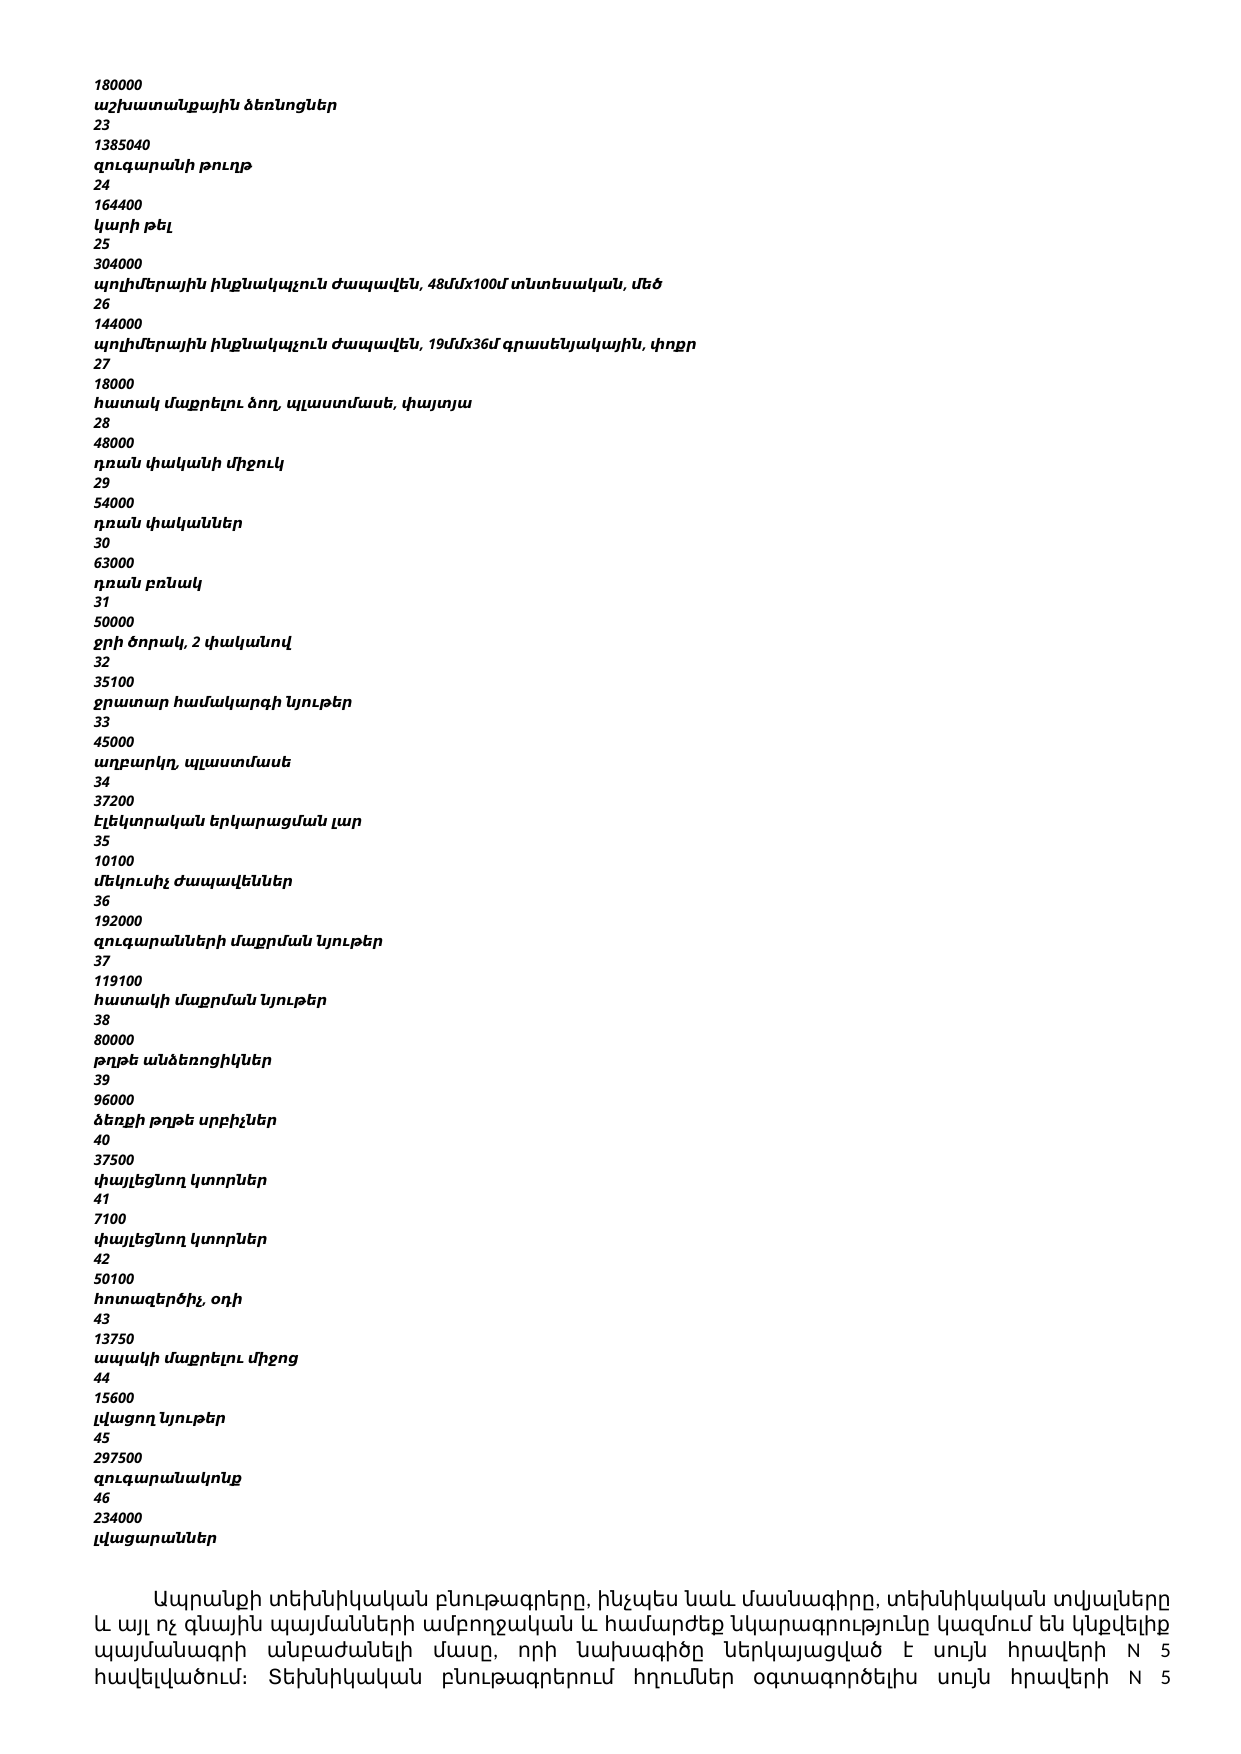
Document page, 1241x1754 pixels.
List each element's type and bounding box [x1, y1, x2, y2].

text [94, 1586, 1171, 1691]
